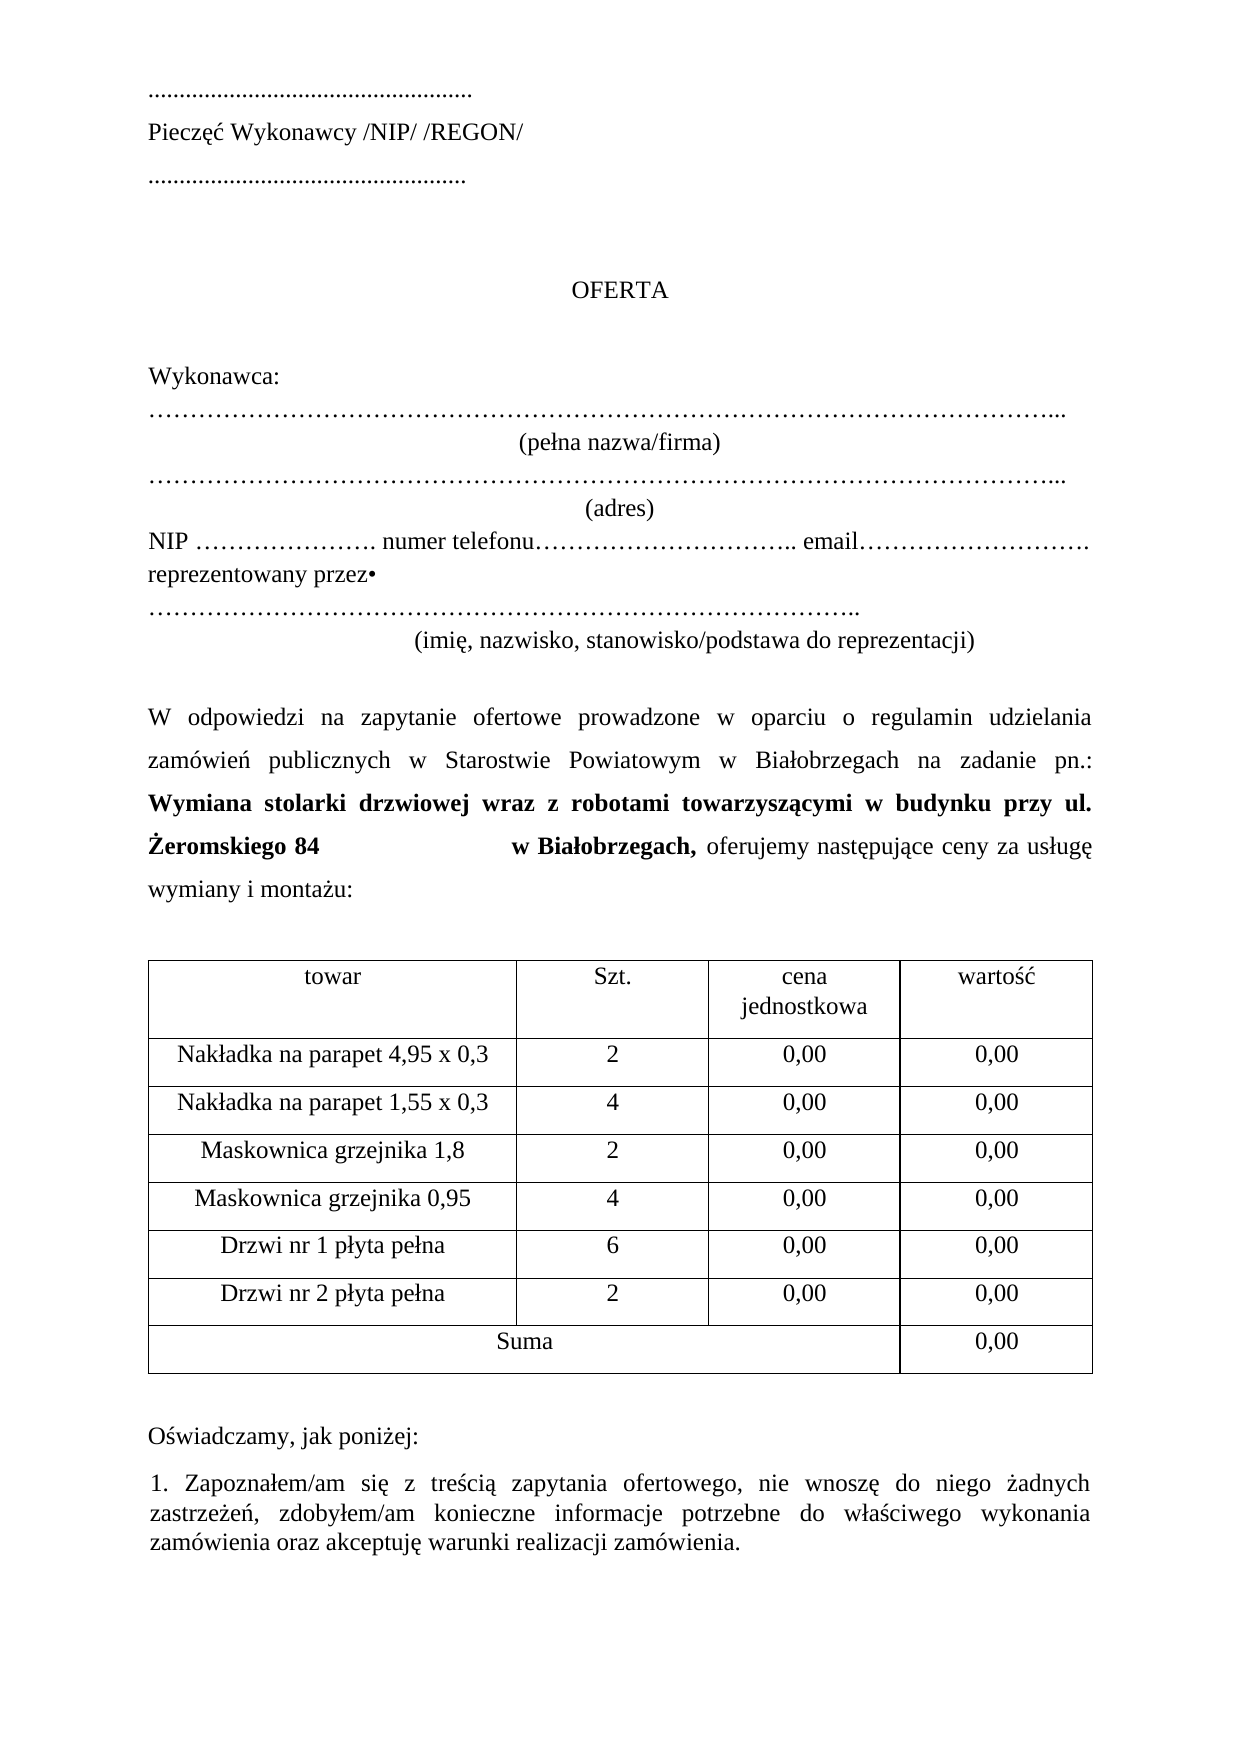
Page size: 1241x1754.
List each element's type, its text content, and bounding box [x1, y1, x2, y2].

table_cell 4 [517, 1087, 708, 1134]
text Wykonawca: [148, 361, 1093, 390]
table_cell 2 [517, 1135, 708, 1182]
table_cell 0,00 [901, 1135, 1092, 1182]
text (adres) [147, 493, 1093, 522]
table_cell 0,00 [709, 1231, 899, 1277]
text 1. Zapoznałem/am się z treścią zapytania ofertowego, nie wnoszę do niego żadnych zastrzeżeń, zdobyłem/am konieczne informacje potrzebne do właściwego wykonania zamówienia oraz akceptuję warunki realizacji zamówienia. [149, 1468, 1091, 1556]
text ………………………………………………………………………….. [148, 592, 1093, 621]
table_cell Maskownica grzejnika 1,8 [149, 1135, 516, 1182]
table_cell 4 [517, 1183, 708, 1229]
text ………………………………………………………………………………………………... [148, 394, 1093, 423]
text NIP …………………. numer telefonu………………………….. email………………………. [148, 526, 1093, 555]
table_header wartość [901, 961, 1092, 1038]
table_cell 0,00 [901, 1039, 1092, 1086]
text ………………………………………………………………………………………………... [148, 460, 1093, 489]
text (imię, nazwisko, stanowisko/podstawa do reprezentacji) [147, 625, 1093, 654]
text W odpowiedzi na zapytanie ofertowe prowadzone w oparciu o regulamin udzielania zamówień publicznych w Starostwie Powiatowym w Białobrzegach na zadanie pn.: Wymiana stolarki drzwiowej wraz z robotami towarzyszącymi w budynku przy ul. Żeromskiego 84 w Białobrzegach, oferujemy następujące ceny za usługę wymiany i montażu: [148, 702, 1093, 903]
table_cell 6 [517, 1231, 708, 1277]
table_cell Drzwi nr 2 płyta pełna [149, 1279, 516, 1325]
table_cell 2 [517, 1039, 708, 1086]
table_cell 0,00 [709, 1039, 899, 1086]
table_cell 0,00 [901, 1326, 1092, 1373]
table_cell 0,00 [709, 1087, 899, 1134]
table_header towar [149, 961, 516, 1038]
text (pełna nazwa/firma) [147, 427, 1093, 456]
table_cell Maskownica grzejnika 0,95 [149, 1183, 516, 1229]
table_cell 0,00 [901, 1183, 1092, 1229]
text OFERTA [148, 275, 1093, 304]
table_cell Suma [149, 1326, 899, 1373]
table_cell 0,00 [901, 1231, 1092, 1277]
table_cell 0,00 [709, 1135, 899, 1182]
table_header cena jednostkowa [709, 961, 899, 1038]
table_cell 0,00 [709, 1279, 899, 1325]
table_cell 0,00 [901, 1087, 1092, 1134]
table_header Szt. [517, 961, 708, 1038]
table_cell 0,00 [901, 1279, 1092, 1325]
table_cell 0,00 [709, 1183, 899, 1229]
table_cell Nakładka na parapet 1,55 x 0,3 [149, 1087, 516, 1134]
table_cell 2 [517, 1279, 708, 1325]
text reprezentowany przez• [148, 559, 1093, 588]
text Oświadczamy, jak poniżej: [148, 1421, 1091, 1450]
table_cell Nakładka na parapet 4,95 x 0,3 [149, 1039, 516, 1086]
table_cell Drzwi nr 1 płyta pełna [149, 1231, 516, 1277]
